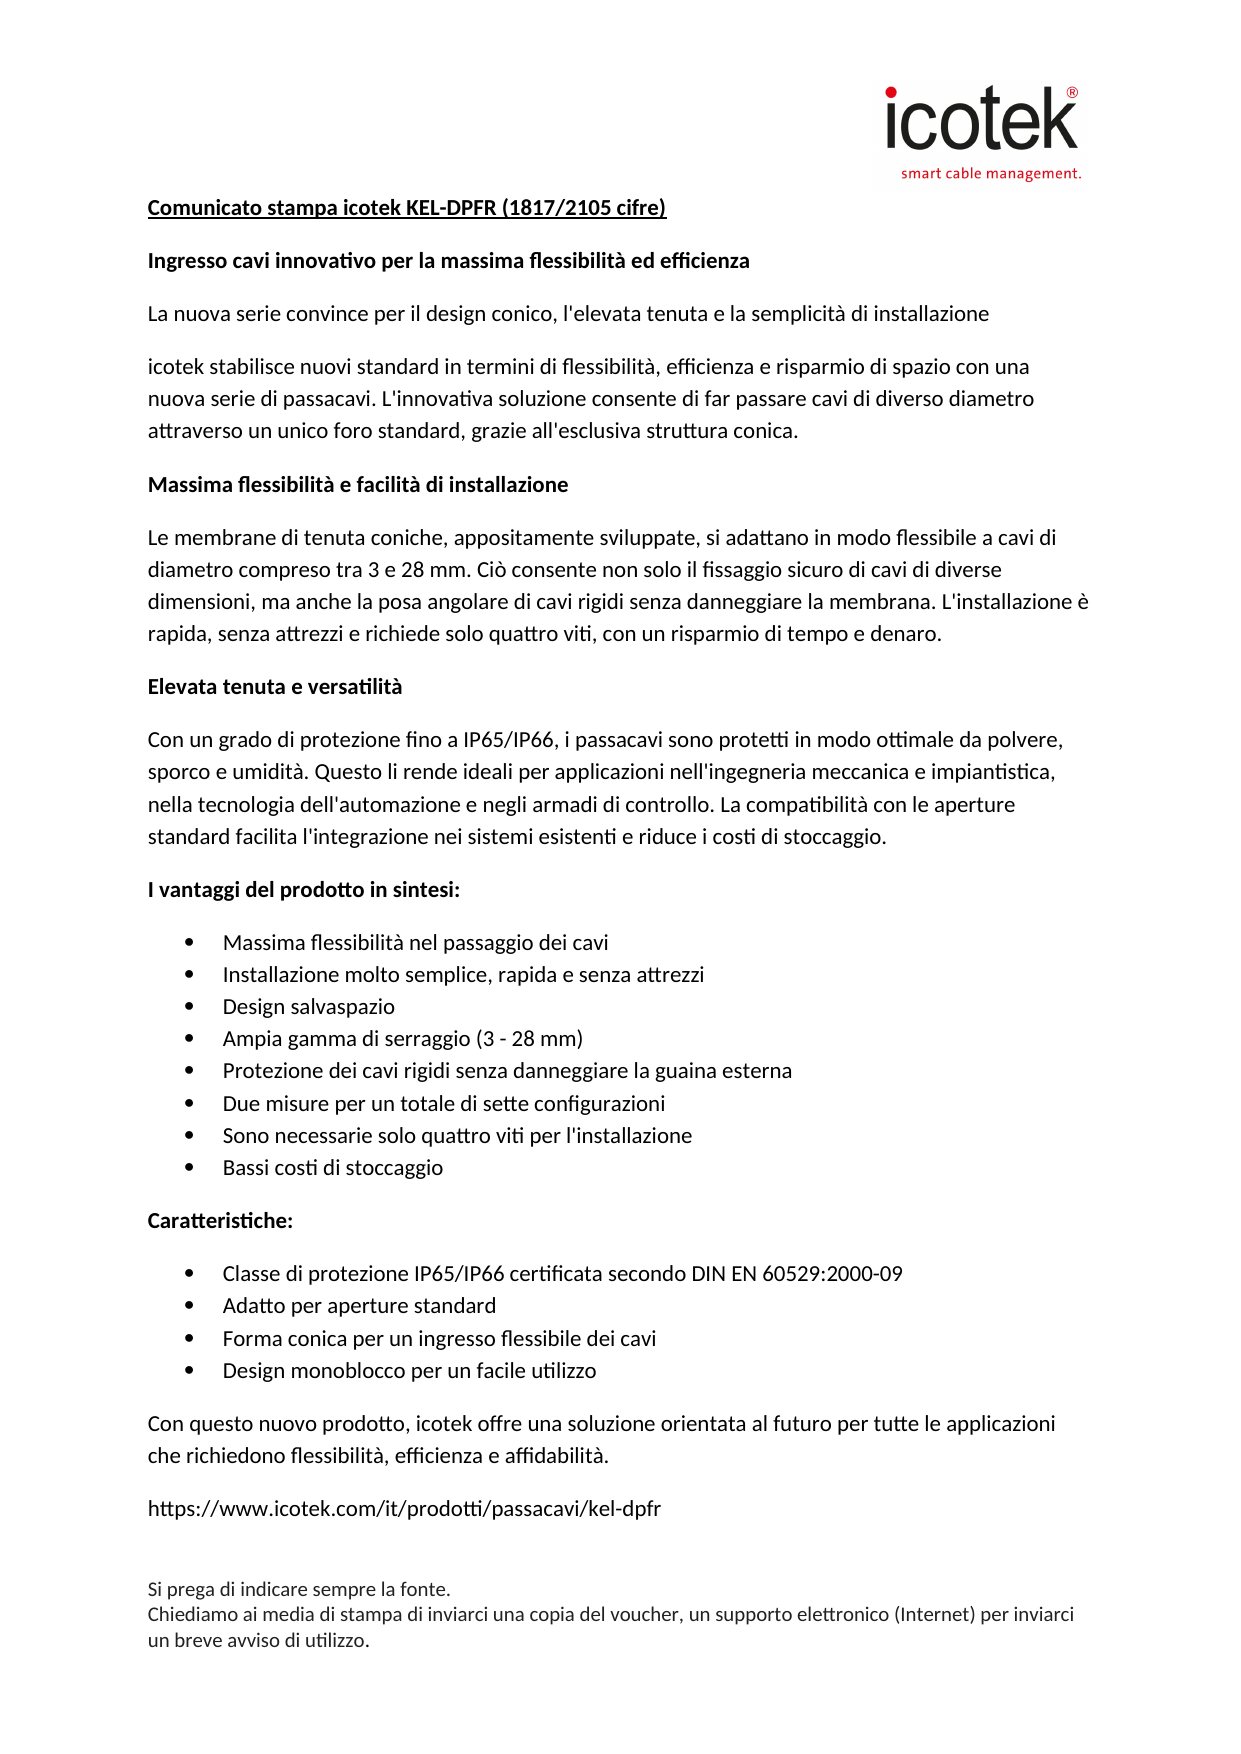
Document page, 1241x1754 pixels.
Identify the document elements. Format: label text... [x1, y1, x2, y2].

picture [870, 73, 1093, 194]
text Caratteristiche: [148, 1206, 1093, 1234]
list Sono necessarie solo quattro viti per l'installazione [185, 1121, 1093, 1149]
list Design monoblocco per un facile utilizzo [185, 1356, 1093, 1384]
text Con un grado di protezione fino a IP65/IP66, i passacavi sono protetti in modo ottimale da polvere, sporco e umidità. Questo li rende ideali per applicazioni nell'ingegneria meccanica e impiantistica, nella tecnologia dell'automazione e negli armadi di controllo. La compatibilità con le aperture standard facilita l'integrazione nei sistemi esistenti e riduce i costi di stoccaggio. [148, 725, 1093, 850]
list Massima flessibilità nel passaggio dei cavi [185, 928, 1093, 956]
text icotek stabilisce nuovi standard in termini di flessibilità, efficienza e risparmio di spazio con una nuova serie di passacavi. L'innovativa soluzione consente di far passare cavi di diverso diametro attraverso un unico foro standard, grazie all'esclusiva struttura conica. [148, 352, 1093, 445]
text https://www.icotek.com/it/prodotti/passacavi/kel-dpfr [148, 1494, 1093, 1522]
list Protezione dei cavi rigidi senza danneggiare la guaina esterna [185, 1057, 1093, 1085]
text La nuova serie convince per il design conico, l'elevata tenuta e la semplicità di installazione [148, 299, 1093, 327]
list Forma conica per un ingresso flessibile dei cavi [185, 1324, 1093, 1352]
text Le membrane di tenuta coniche, appositamente sviluppate, si adattano in modo flessibile a cavi di diametro compreso tra 3 e 28 mm. Ciò consente non solo il fissaggio sicuro di cavi di diverse dimensioni, ma anche la posa angolare di cavi rigidi senza danneggiare la membrana. L'installazione è rapida, senza attrezzi e richiede solo quattro viti, con un risparmio di tempo e denaro. [148, 523, 1093, 647]
list Installazione molto semplice, rapida e senza attrezzi [185, 960, 1093, 988]
list Due misure per un totale di sette configurazioni [185, 1089, 1093, 1117]
text Con questo nuovo prodotto, icotek offre una soluzione orientata al futuro per tutte le applicazioni che richiedono flessibilità, efficienza e affidabilità. [148, 1409, 1093, 1469]
list Ampia gamma di serraggio (3 - 28 mm) [185, 1024, 1093, 1052]
text Elevata tenuta e versatilità [148, 672, 1093, 700]
list Bassi costi di stoccaggio [185, 1153, 1093, 1181]
list Design salvaspazio [185, 992, 1093, 1020]
text Comunicato stampa icotek KEL-DPFR (1817/2105 cifre) [148, 193, 1093, 221]
text Ingresso cavi innovativo per la massima flessibilità ed efficienza [148, 246, 1093, 274]
list Classe di protezione IP65/IP66 certificata secondo DIN EN 60529:2000-09 [185, 1259, 1093, 1287]
list Adatto per aperture standard [185, 1291, 1093, 1319]
text I vantaggi del prodotto in sintesi: [148, 875, 1093, 903]
text Massima flessibilità e facilità di installazione [148, 470, 1093, 498]
